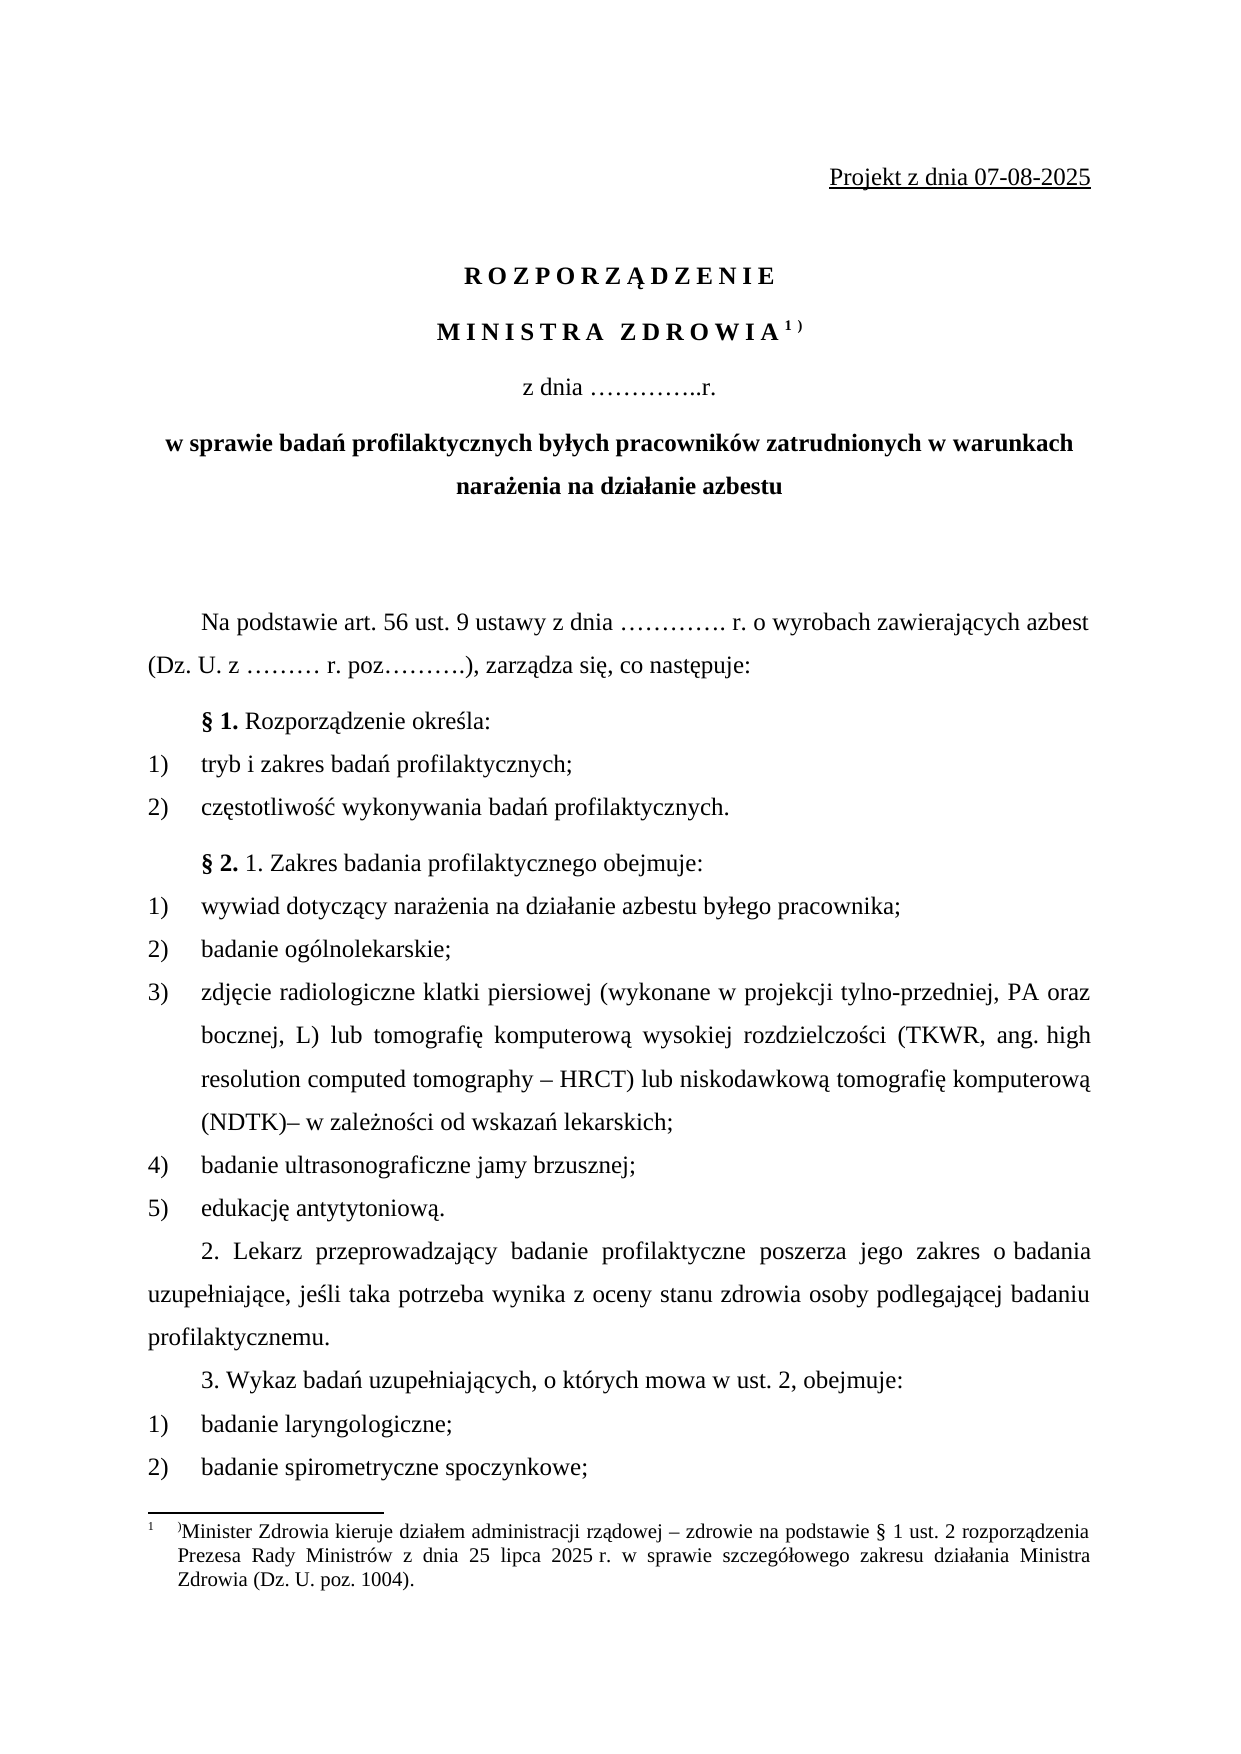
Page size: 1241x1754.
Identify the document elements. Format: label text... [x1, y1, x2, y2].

text z dnia …………..r. [148, 372, 1091, 401]
text 2) badanie ogólnolekarskie; [148, 934, 1091, 963]
text 2. Lekarz przeprowadzający badanie profilaktyczne poszerza jego zakres o badania uzupełniające, jeśli taka potrzeba wynika z oceny stanu zdrowia osoby podlegającej badaniu profilaktycznemu. [148, 1236, 1091, 1351]
text Rozporządzenie [148, 261, 1091, 290]
text 1) tryb i zakres badań profilaktycznych; [148, 749, 1091, 778]
text Ministra zdrowia) [148, 317, 1091, 346]
text 1) wywiad dotyczący narażenia na działanie azbestu byłego pracownika; [148, 891, 1091, 920]
text 1) badanie laryngologiczne; [148, 1409, 1091, 1437]
text 4) badanie ultrasonograficzne jamy brzusznej; [148, 1150, 1091, 1179]
text § 2. 1. Zakres badania profilaktycznego obejmuje: [148, 848, 1091, 877]
text 5) edukację antytytoniową. [148, 1193, 1091, 1222]
text w sprawie badań profilaktycznych byłych pracowników zatrudnionych w warunkach narażenia na działanie azbestu [148, 428, 1091, 500]
text 3. Wykaz badań uzupełniających, o których mowa w ust. 2, obejmuje: [148, 1366, 1091, 1394]
text Na podstawie art. 56 ust. 9 ustawy z dnia …………. r. o wyrobach zawierających azbest (Dz. U. z ……… r. poz……….), zarządza się, co następuje: [148, 607, 1091, 679]
text 2) częstotliwość wykonywania badań profilaktycznych. [148, 792, 1091, 821]
text § 1. Rozporządzenie określa: [148, 706, 1091, 735]
text Projekt z dnia 07-08-2025 [148, 162, 1091, 191]
text 2) badanie spirometryczne spoczynkowe; [148, 1452, 1091, 1481]
text 3) zdjęcie radiologiczne klatki piersiowej (wykonane w projekcji tylno-przedniej, PA oraz bocznej, L) lub tomografię komputerową wysokiej rozdzielczości (TKWR, ang. high resolution computed tomography – HRCT) lub niskodawkową tomografię komputerową (NDTK)– w zależności od wskazań lekarskich; [148, 977, 1091, 1136]
